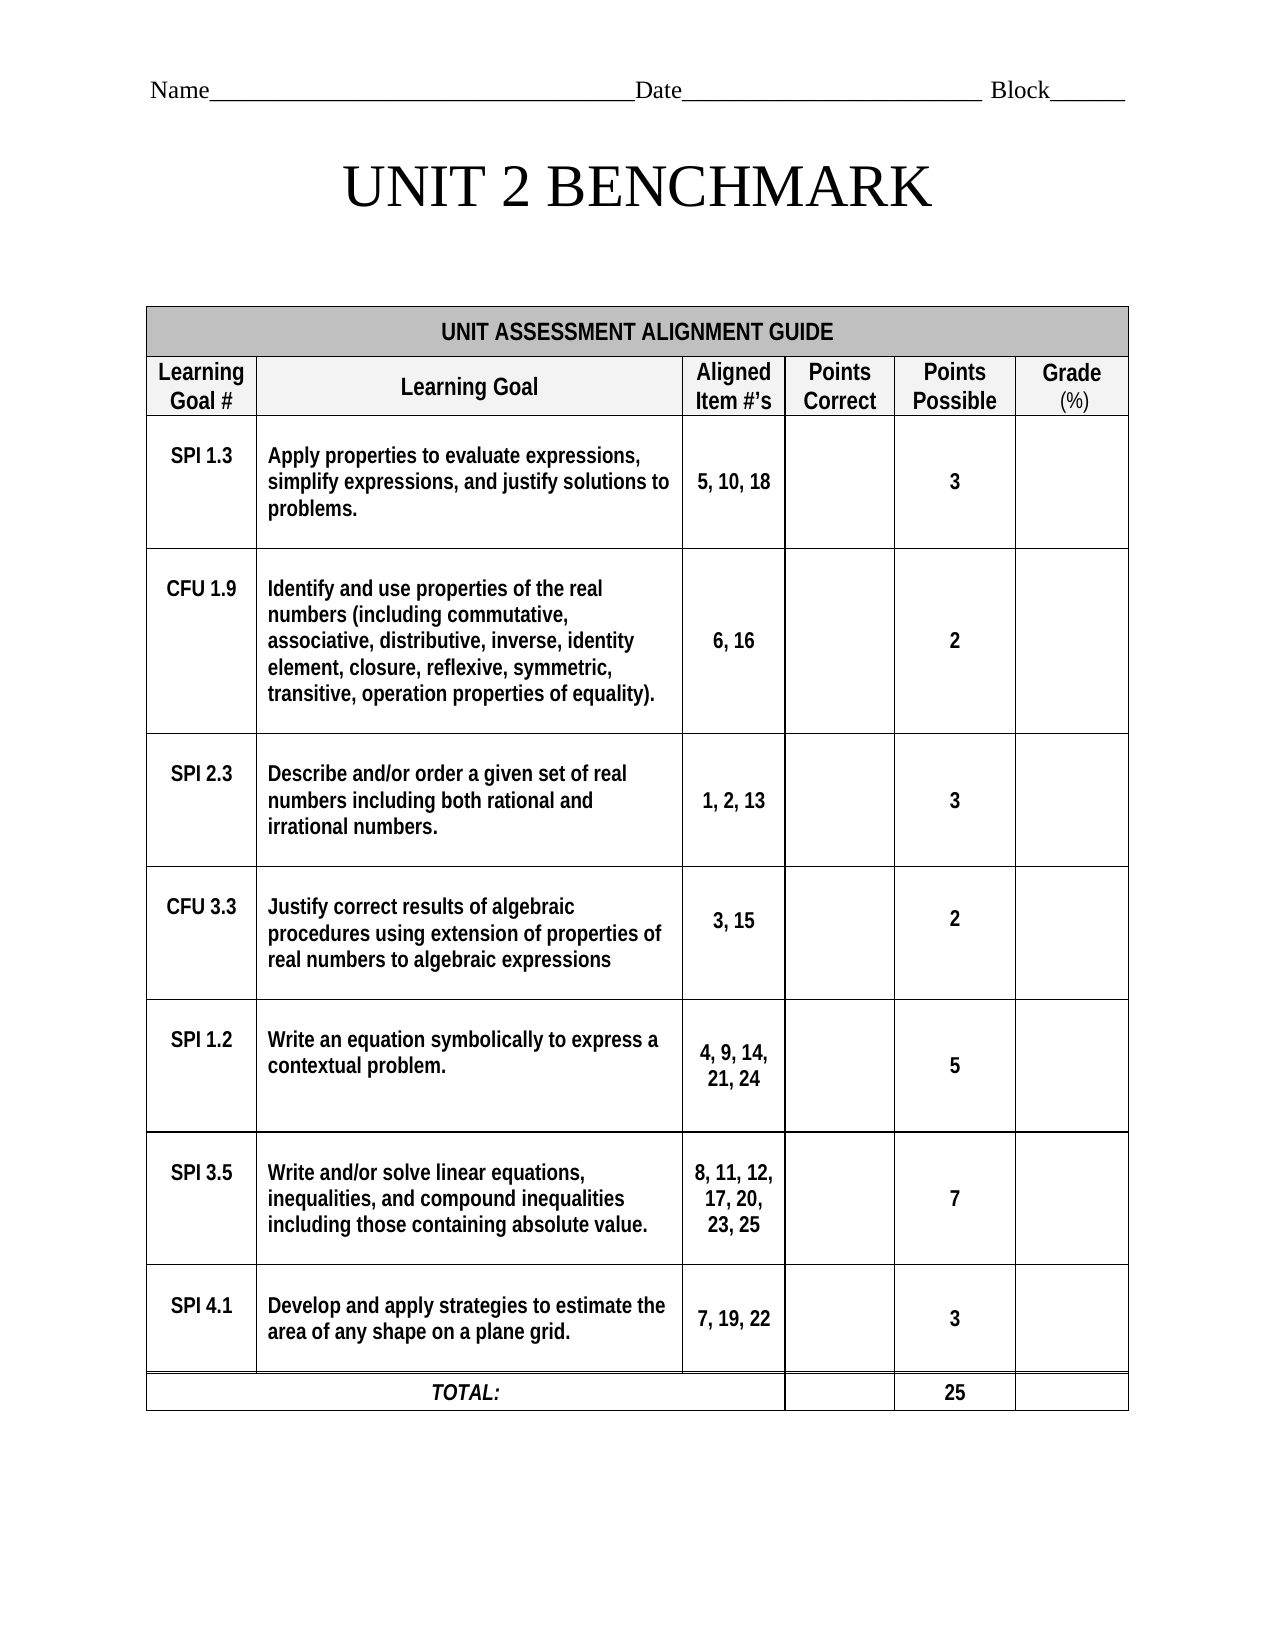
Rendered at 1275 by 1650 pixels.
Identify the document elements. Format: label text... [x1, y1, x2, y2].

table_cell 3, 15 [683, 867, 784, 998]
table_cell CFU 3.3 [147, 867, 256, 998]
table_cell Develop and apply strategies to estimate the area of any shape on a plane grid. [257, 1265, 682, 1371]
table_cell Points Possible [895, 357, 1015, 414]
table_cell [786, 549, 894, 733]
table_cell 3 [895, 416, 1015, 547]
table_cell [786, 1133, 894, 1264]
table_cell 3 [895, 734, 1015, 866]
table_cell 25 [895, 1374, 1015, 1410]
table_cell 5, 10, 18 [683, 416, 784, 547]
table_cell Grade (%) [1016, 357, 1128, 414]
table_cell 8, 11, 12, 17, 20, 23, 25 [683, 1133, 784, 1264]
table_cell [1016, 734, 1128, 866]
table_cell Identify and use properties of the real numbers (including commutative, associative, distributive, inverse, identity element, closure, reflexive, symmetric, transitive, operation properties of equality). [257, 549, 682, 733]
table_cell 5 [895, 1000, 1015, 1131]
text UNIT 2 BENCHMARK [150, 150, 1125, 219]
table_cell 1, 2, 13 [683, 734, 784, 866]
table_cell Points Correct [786, 357, 894, 414]
table_cell Learning Goal # [147, 357, 256, 414]
table_cell Learning Goal [257, 357, 682, 414]
table_cell 7, 19, 22 [683, 1265, 784, 1371]
table_cell 7 [895, 1133, 1015, 1264]
table_cell 4, 9, 14, 21, 24 [683, 1000, 784, 1131]
table_cell TOTAL: [147, 1374, 784, 1410]
table_cell SPI 3.5 [147, 1133, 256, 1264]
table_cell CFU 1.9 [147, 549, 256, 733]
table_cell Justify correct results of algebraic procedures using extension of properties of real numbers to algebraic expressions [257, 867, 682, 998]
table_header UNIT ASSESSMENT ALIGNMENT GUIDE [147, 307, 1128, 356]
table_cell [1016, 416, 1128, 547]
table_cell [786, 867, 894, 998]
table_cell 3 [895, 1265, 1015, 1371]
table_cell Aligned Item #’s [683, 357, 784, 414]
table_cell [1016, 1133, 1128, 1264]
table_cell Write and/or solve linear equations, inequalities, and compound inequalities including those containing absolute value. [257, 1133, 682, 1264]
table_cell 2 [895, 867, 1015, 998]
table_cell SPI 1.3 [147, 416, 256, 547]
table_cell [786, 1000, 894, 1131]
table_cell Write an equation symbolically to express a contextual problem. [257, 1000, 682, 1131]
table_cell [786, 1374, 894, 1410]
table_cell [1016, 1374, 1128, 1410]
table_cell SPI 2.3 [147, 734, 256, 866]
table_cell Apply properties to evaluate expressions, simplify expressions, and justify solutions to problems. [257, 416, 682, 547]
table_cell [1016, 1265, 1128, 1371]
table_cell [786, 1265, 894, 1371]
table_cell Describe and/or order a given set of real numbers including both rational and irrational numbers. [257, 734, 682, 866]
table_cell 2 [895, 549, 1015, 733]
table_cell SPI 1.2 [147, 1000, 256, 1131]
table_cell [1016, 867, 1128, 998]
table_cell [786, 416, 894, 547]
table_cell 6, 16 [683, 549, 784, 733]
table_cell [1016, 1000, 1128, 1131]
table_cell SPI 4.1 [147, 1265, 256, 1371]
table_cell [786, 734, 894, 866]
table_cell [1016, 549, 1128, 733]
